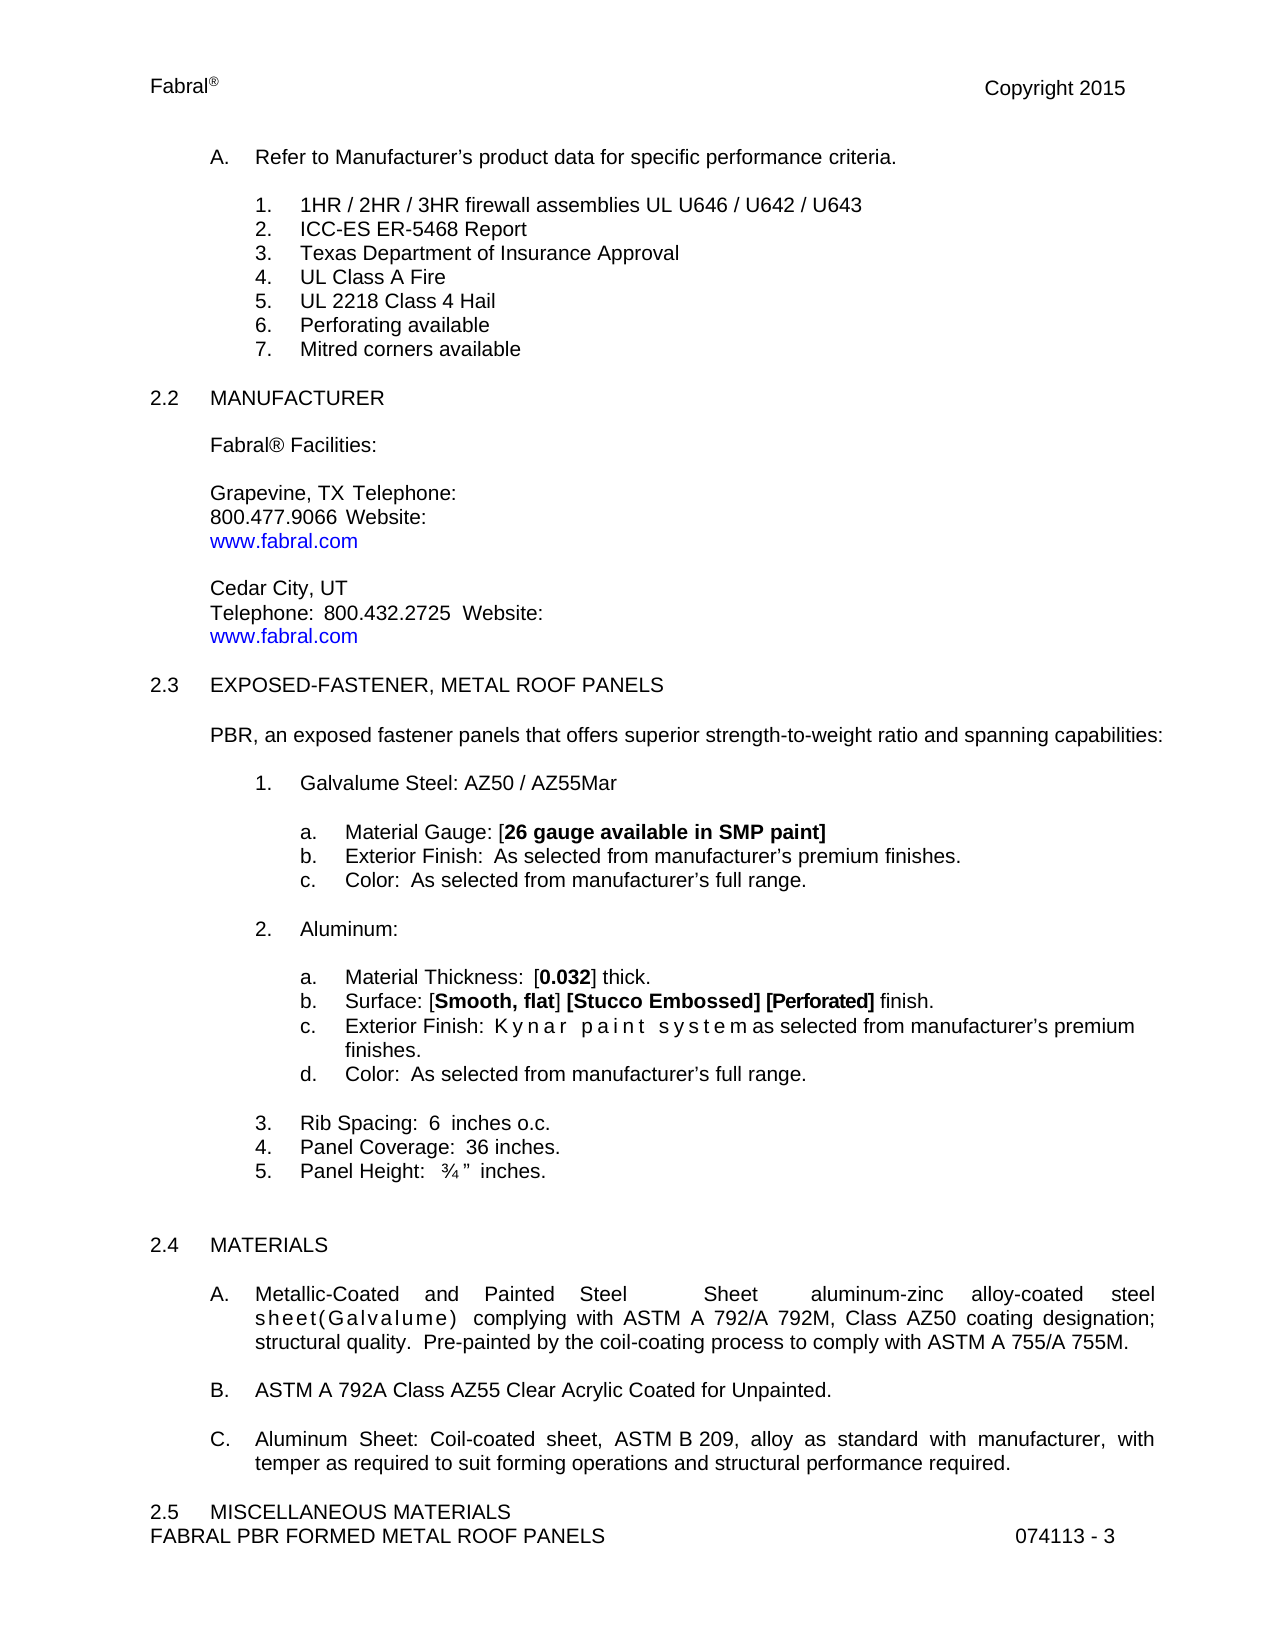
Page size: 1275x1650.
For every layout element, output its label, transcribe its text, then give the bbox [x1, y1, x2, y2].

list 1HR / 2HR / 3HR firewall assemblies UL U646 / U642 / U643 [255, 193, 1167, 217]
list Exterior Finish: As selected from manufacturer’s premium finishes. [300, 844, 1167, 868]
list Surface: [Smooth, flat] [Stucco Embossed] [Perforated] finish. [300, 989, 1167, 1013]
list Texas Department of Insurance Approval [255, 241, 1167, 264]
list MANUFACTURER Fabral® Facilities: [150, 385, 421, 457]
list Panel Height: ¾” inches. [255, 1158, 1167, 1182]
list EXPOSED-FASTENER, METAL ROOF PANELS [150, 673, 1167, 697]
list UL 2218 Class 4 Hail [255, 288, 1167, 312]
list Refer to Manufacturer’s product data for specific performance criteria. [210, 145, 1167, 169]
list MATERIALS [150, 1233, 1167, 1257]
text Grapevine, TX Telephone: 800.477.9066 Website: www.fabral.com [210, 481, 477, 552]
list Material Gauge: [26 gauge available in SMP paint] [300, 820, 1167, 844]
list ICC-ES ER-5468 Report [255, 217, 1167, 241]
list UL Class A Fire [255, 264, 1167, 288]
list Aluminum: [255, 917, 1167, 941]
list ASTM A 792A Class AZ55 Clear Acrylic Coated for Unpainted. [210, 1377, 1155, 1401]
list Material Thickness: [0.032] thick. [300, 966, 1167, 989]
list Panel Coverage: 36 inches. [255, 1134, 1167, 1158]
list Mitred corners available [255, 336, 1167, 360]
text Cedar City, UT [210, 577, 1167, 600]
list Aluminum Sheet: Coil-coated sheet, ASTM B 209, alloy as standard with manufacturer, with temper as required to suit forming operations and structural performance required. [210, 1427, 1155, 1474]
list Rib Spacing: 6 inches o.c. [255, 1111, 1167, 1134]
list Metallic-Coated and Painted Steel Sheet aluminum-zinc alloy-coated steel sheet(Galvalume) complying with ASTM A 792/A 792M, Class AZ50 coating designation; structural quality. Pre-painted by the coil-coating process to comply with ASTM A 755/A 755M. [210, 1282, 1155, 1353]
text PBR, an exposed fastener panels that offers superior strength-to-weight ratio and spanning capabilities: [210, 722, 1167, 746]
list Color: As selected from manufacturer’s full range. [300, 868, 1167, 892]
list MISCELLANEOUS MATERIALS [150, 1499, 1167, 1523]
text Telephone: 800.432.2725 Website: www.fabral.com [210, 600, 553, 648]
list Perforating available [255, 312, 1167, 336]
list Color: As selected from manufacturer’s full range. [300, 1062, 1167, 1086]
list Galvalume Steel: AZ50 / AZ55Mar [255, 771, 1167, 795]
list Exterior Finish: Kynar paint systemas selected from manufacturer’s premium finishes. [300, 1014, 1167, 1062]
